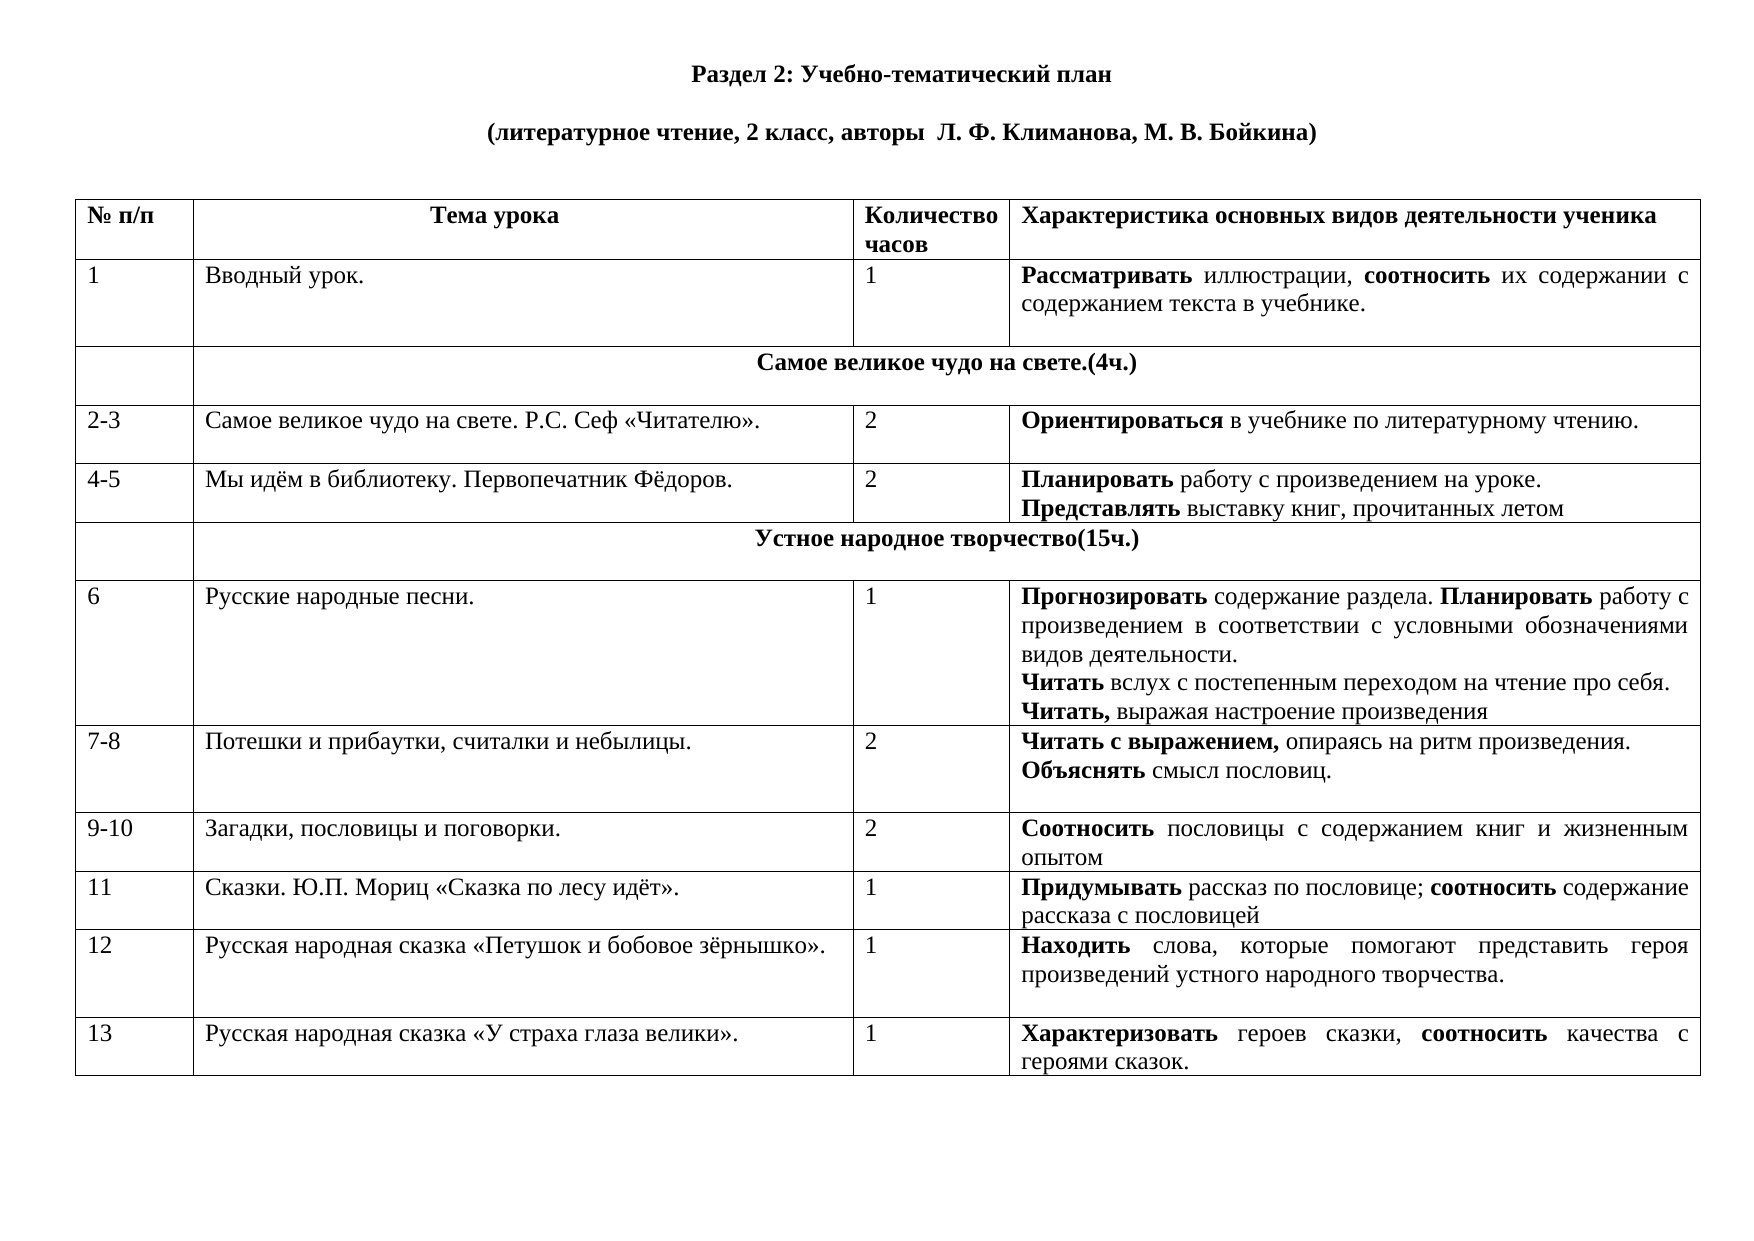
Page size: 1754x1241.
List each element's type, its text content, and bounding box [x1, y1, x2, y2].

table_header Количество часов [854, 200, 1009, 259]
table_header Характеристика основных видов деятельности ученика [1010, 200, 1700, 259]
table_cell Самое великое чудо на свете.(4ч.) [194, 347, 1700, 404]
table_cell Русские народные песни. [194, 581, 853, 725]
table_cell 2-3 [76, 406, 193, 463]
table_cell [76, 523, 193, 580]
table_cell 13 [76, 1018, 193, 1075]
table_cell Устное народное творчество(15ч.) [194, 523, 1700, 580]
table_header Тема урока [194, 200, 853, 259]
table_cell Находить слова, которые помогают представить героя произведений устного народного творчества. [1010, 930, 1700, 1017]
table_cell 4-5 [76, 464, 193, 522]
table_cell Мы идём в библиотеку. Первопечатник Фёдоров. [194, 464, 853, 522]
table_cell 2 [854, 406, 1009, 463]
table_cell 2 [854, 464, 1009, 522]
table_cell 2 [854, 813, 1009, 871]
table_header № п/п [76, 200, 193, 259]
table_cell Планировать работу с произведением на уроке. Представлять выставку книг, прочитанных летом [1010, 464, 1700, 522]
table_cell 7-8 [76, 726, 193, 812]
table_cell [76, 347, 193, 404]
table_cell 9-10 [76, 813, 193, 871]
table_cell 6 [76, 581, 193, 725]
table_cell Сказки. Ю.П. Мориц «Сказка по лесу идёт». [194, 872, 853, 929]
table_cell Русская народная сказка «Петушок и бобовое зёрнышко». [194, 930, 853, 1017]
table_cell Ориентироваться в учебнике по литературному чтению. [1010, 406, 1700, 463]
table_cell Читать с выражением, опираясь на ритм произведения. Объяснять смысл пословиц. [1010, 726, 1700, 812]
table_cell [1010, 1018, 1700, 1075]
table_cell 11 [76, 872, 193, 929]
table_cell 2 [854, 726, 1009, 812]
table_cell Соотносить пословицы с содержанием книг и жизненным опытом [1010, 813, 1700, 871]
table_cell 1 [854, 260, 1009, 346]
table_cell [194, 1018, 853, 1075]
table_cell Прогнозировать содержание раздела. Планировать работу с произведением в соответствии с условными обозначениями видов деятельности. Читать вслух с постепенным переходом на чтение про себя. Читать, выражая настроение произведения [1010, 581, 1700, 725]
table_cell Загадки, пословицы и поговорки. [194, 813, 853, 871]
text (литературное чтение, 2 класс, авторы Л. Ф. Климанова, М. В. Бойкина) [164, 117, 1639, 145]
table_cell 1 [854, 930, 1009, 1017]
table_cell Самое великое чудо на свете. Р.С. Сеф «Читателю». [194, 406, 853, 463]
table_cell Рассматривать иллюстрации, соотносить их содержании с содержанием текста в учебнике. [1010, 260, 1700, 346]
table_cell 1 [854, 581, 1009, 725]
table_cell 12 [76, 930, 193, 1017]
text Раздел 2: Учебно-тематический план [164, 59, 1639, 88]
table_cell 1 [854, 872, 1009, 929]
table_cell Вводный урок. [194, 260, 853, 346]
table_cell Потешки и прибаутки, считалки и небылицы. [194, 726, 853, 812]
table_cell Придумывать рассказ по пословице; соотносить содержание рассказа с пословицей [1010, 872, 1700, 929]
table_cell 1 [76, 260, 193, 346]
table_cell 1 [854, 1018, 1009, 1075]
